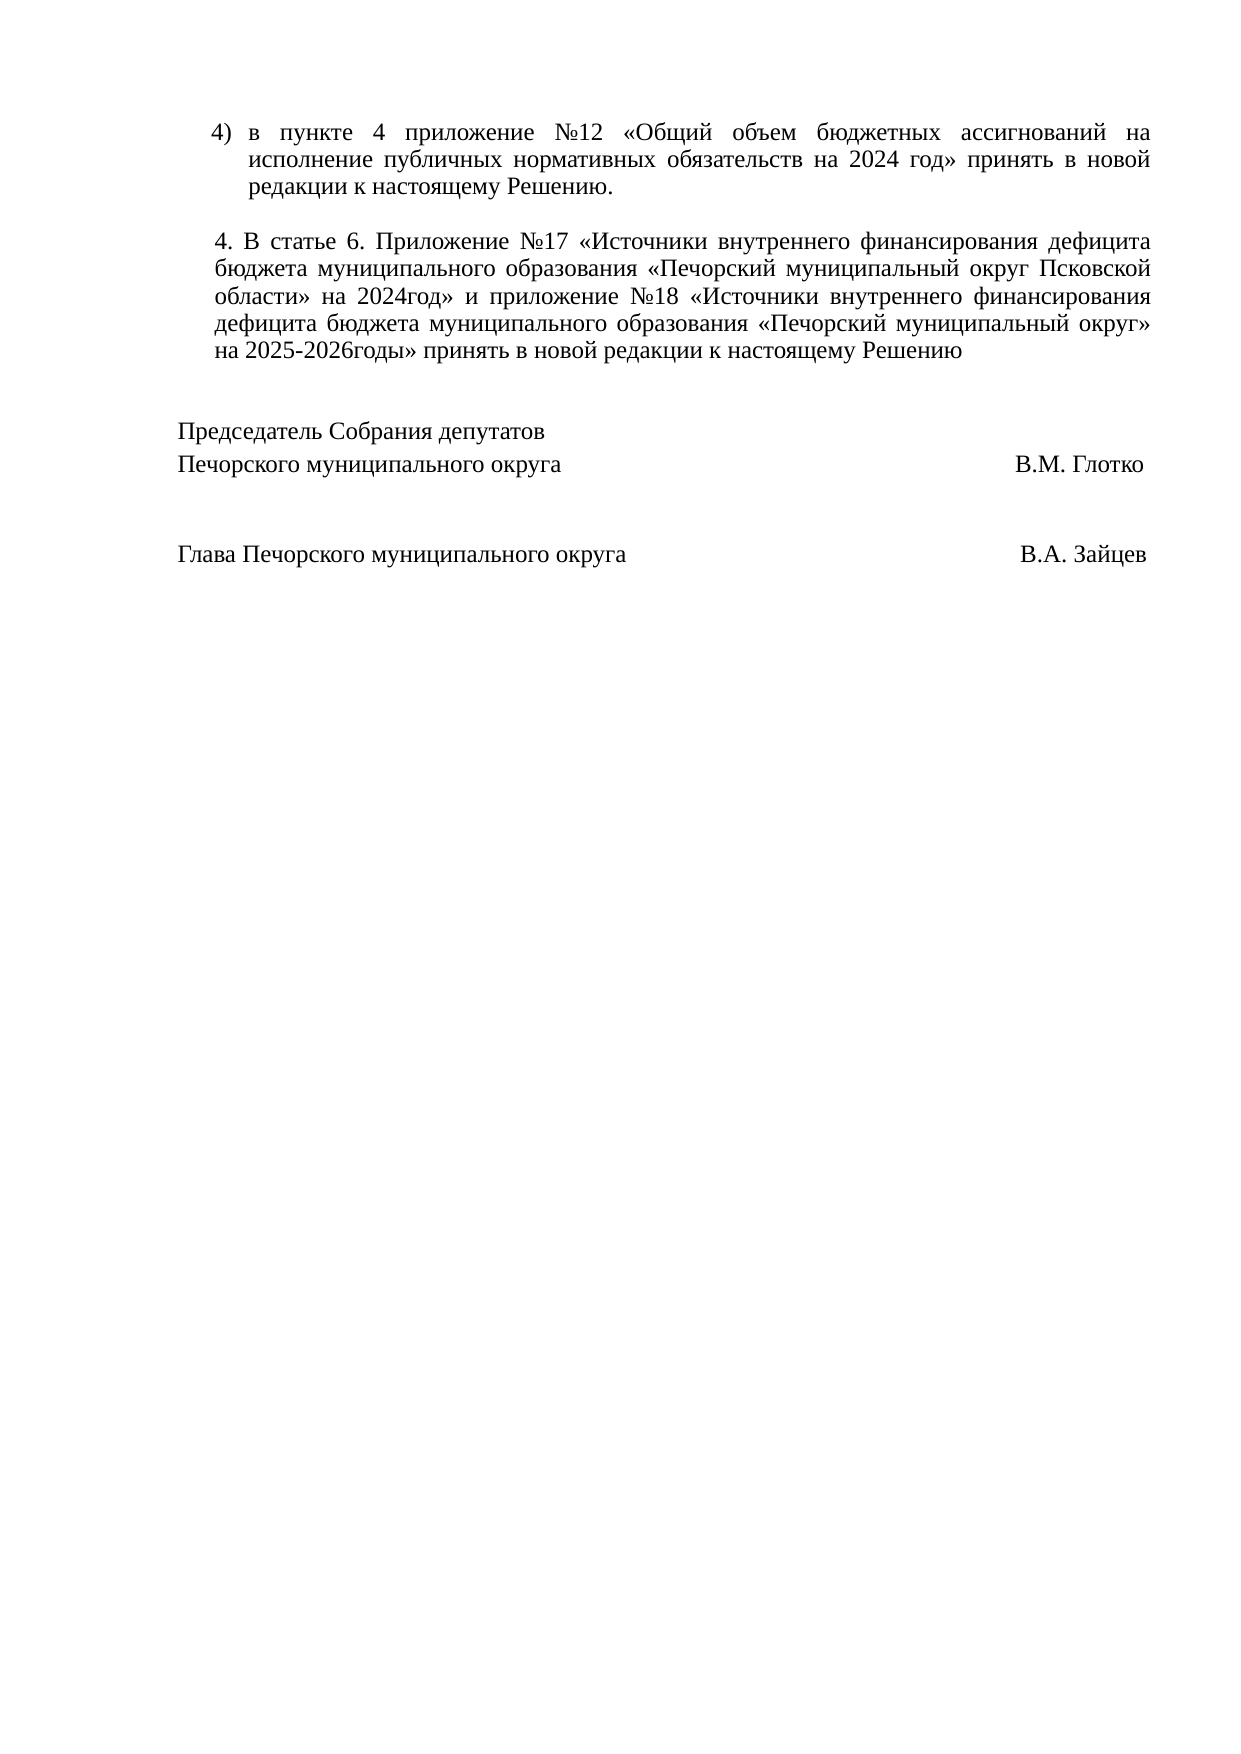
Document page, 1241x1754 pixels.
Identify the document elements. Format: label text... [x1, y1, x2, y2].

text Печорского муниципального округа В.М. Глотко [177, 449, 1152, 478]
text 4. В статье 6. Приложение №17 «Источники внутреннего финансирования дефицита бюджета муниципального образования «Печорский муниципальный округ Псковской области» на 2024год» и приложение №18 «Источники внутреннего финансирования дефицита бюджета муниципального образования «Печорский муниципальный округ» на 2025-2026годы» принять в новой редакции к настоящему Решению [214, 227, 1152, 364]
text Глава Печорского муниципального округа В.А. Зайцев [177, 539, 1152, 568]
text Председатель Собрания депутатов [177, 416, 1152, 445]
list в пункте 4 приложение №12 «Общий объем бюджетных ассигнований на исполнение публичных нормативных обязательств на 2024 год» принять в новой редакции к настоящему Решению. [211, 118, 1152, 200]
